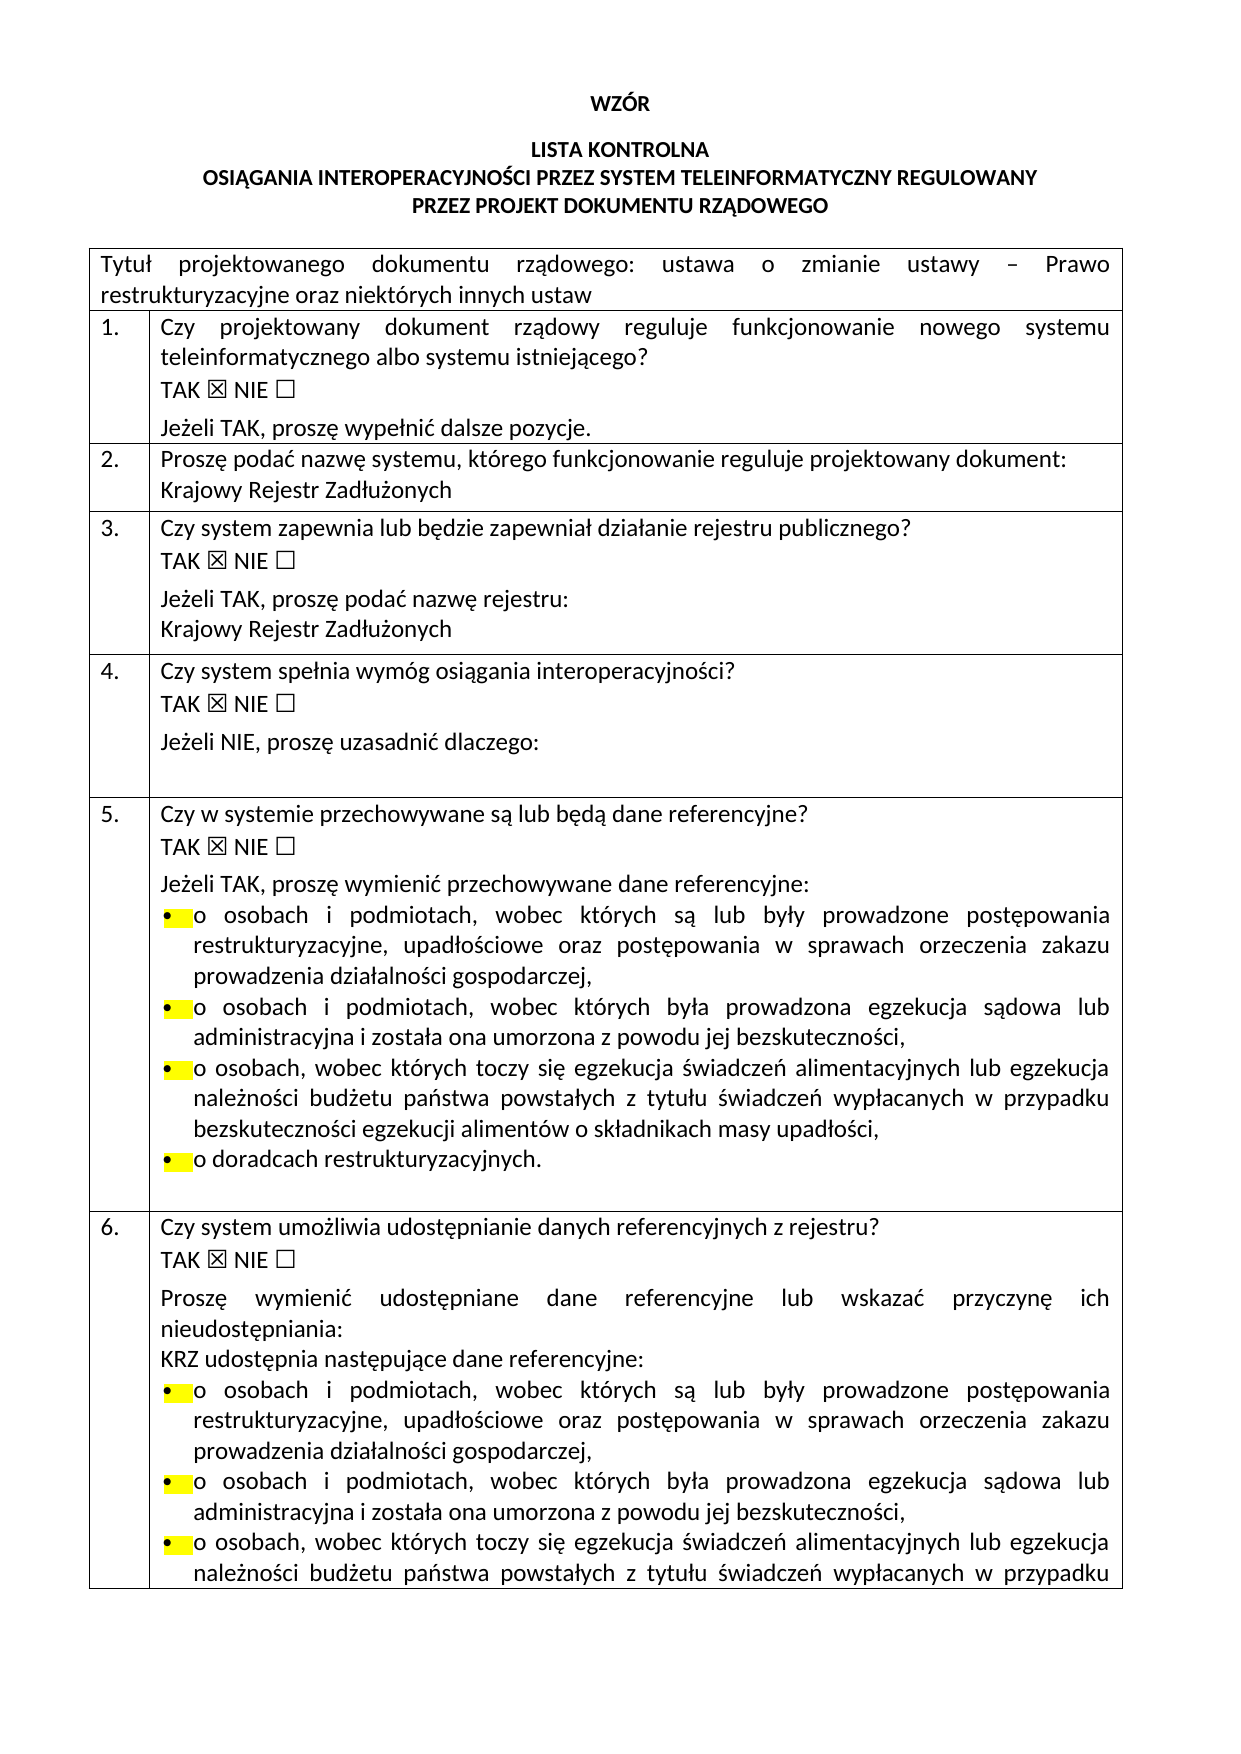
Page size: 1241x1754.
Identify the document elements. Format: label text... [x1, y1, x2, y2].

text WZÓR [89, 89, 1152, 117]
table_cell [90, 798, 149, 1211]
table_cell [90, 1212, 149, 1588]
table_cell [150, 1212, 1122, 1588]
table_cell Czy system zapewnia lub będzie zapewniał działanie rejestru publicznego? TAK NIE Jeżeli TAK, proszę podać nazwę rejestru: Krajowy Rejestr Zadłużonych [150, 512, 1122, 654]
table_cell [90, 311, 149, 443]
table_cell [90, 444, 149, 511]
table_cell Czy w systemie przechowywane są lub będą dane referencyjne? TAK NIE Jeżeli TAK, proszę wymienić przechowywane dane referencyjne: o osobach i podmiotach, wobec których są lub były prowadzone postępowania restrukturyzacyjne, upadłościowe oraz postępowania w sprawach orzeczenia zakazu prowadzenia działalności gospodarczej, o osobach i podmiotach, wobec których była prowadzona egzekucja sądowa lub administracyjna i została ona umorzona z powodu jej bezskuteczności, o osobach, wobec których toczy się egzekucja świadczeń alimentacyjnych lub egzekucja należności budżetu państwa powstałych z tytułu świadczeń wypłacanych w przypadku bezskuteczności egzekucji alimentów o składnikach masy upadłości, o doradcach restrukturyzacyjnych. [150, 798, 1122, 1211]
table_header Tytuł projektowanego dokumentu rządowego: ustawa o zmianie ustawy – Prawo restrukturyzacyjne oraz niektórych innych ustaw [90, 249, 1122, 310]
table_cell [90, 655, 149, 797]
table_cell Czy projektowany dokument rządowy reguluje funkcjonowanie nowego systemu teleinformatycznego albo systemu istniejącego? TAK NIE Jeżeli TAK, proszę wypełnić dalsze pozycje. [150, 311, 1122, 443]
text PRZEZ PROJEKT DOKUMENTU RZĄDOWEGO [89, 192, 1152, 219]
table_cell Czy system spełnia wymóg osiągania interoperacyjności? TAK NIE Jeżeli NIE, proszę uzasadnić dlaczego: [150, 655, 1122, 797]
table_cell [90, 512, 149, 654]
table_cell Proszę podać nazwę systemu, którego funkcjonowanie reguluje projektowany dokument: Krajowy Rejestr Zadłużonych [150, 444, 1122, 511]
text LISTA KONTROLNA OSIĄGANIA INTEROPERACYJNOŚCI PRZEZ SYSTEM TELEINFORMATYCZNY REGULOWANY [89, 136, 1152, 192]
